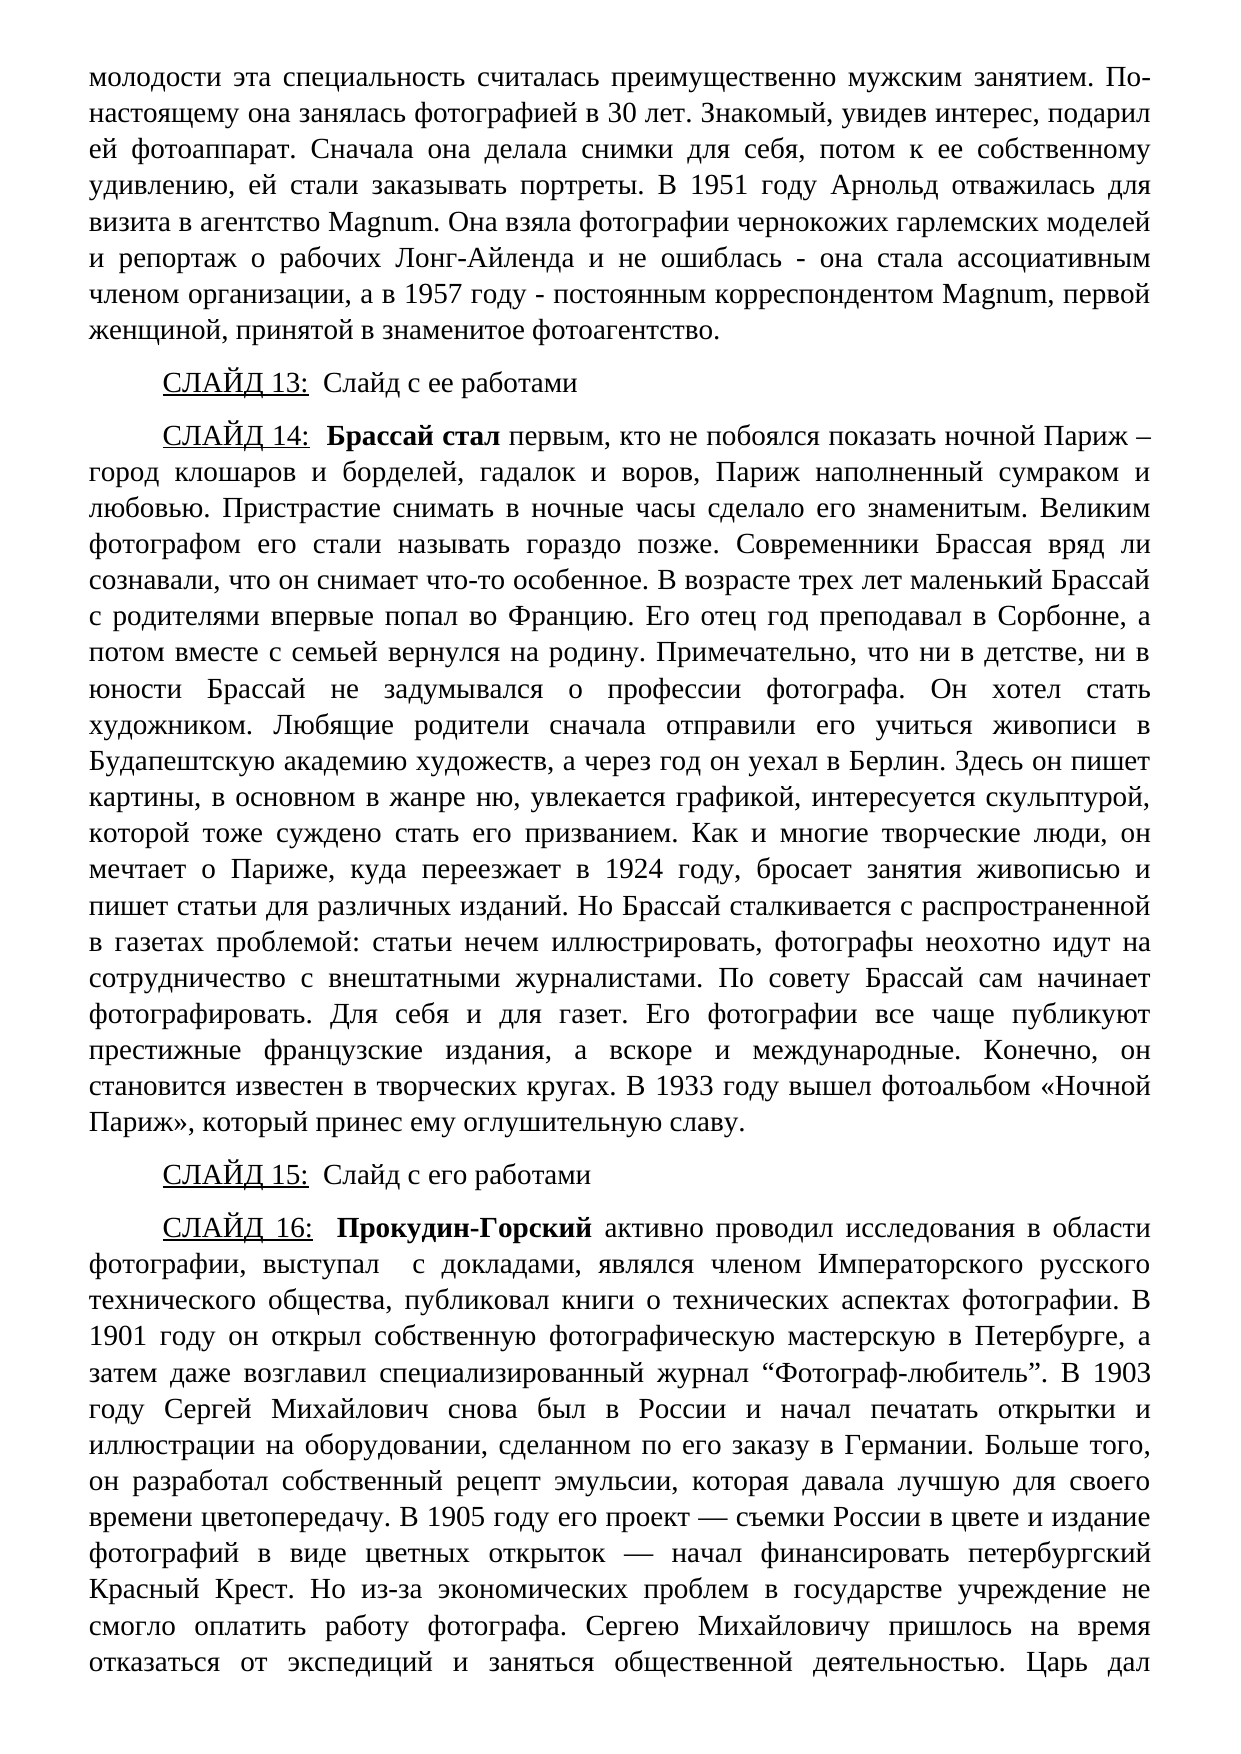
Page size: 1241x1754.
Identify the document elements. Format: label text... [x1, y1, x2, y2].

text СЛАЙД 15: Слайд с его работами [89, 1157, 1152, 1191]
text СЛАЙД 14: Брассай стал первым, кто не побоялся показать ночной Париж – город клошаров и борделей, гадалок и воров, Париж наполненный сумраком и любовью. Пристрастие снимать в ночные часы сделало его знаменитым. Великим фотографом его стали называть гораздо позже. Современники Брассая вряд ли сознавали, что он снимает что-то особенное. В возрасте трех лет маленький Брассай с родителями впервые попал во Францию. Его отец год преподавал в Сорбонне, а потом вместе с семьей вернулся на родину. Примечательно, что ни в детстве, ни в юности Брассай не задумывался о профессии фотографа. Он хотел стать художником. Любящие родители сначала отправили его учиться живописи в Будапештскую академию художеств, а через год он уехал в Берлин. Здесь он пишет картины, в основном в жанре ню, увлекается графикой, интересуется скульптурой, которой тоже суждено стать его призванием. Как и многие творческие люди, он мечтает о Париже, куда переезжает в 1924 году, бросает занятия живописью и пишет статьи для различных изданий. Но Брассай сталкивается с распространенной в газетах проблемой: статьи нечем иллюстрировать, фотографы неохотно идут на сотрудничество с внештатными журналистами. По совету Брассай сам начинает фотографировать. Для себя и для газет. Его фотографии все чаще публикуют престижные французские издания, а вскоре и международные. Конечно, он становится известен в творческих кругах. В 1933 году вышел фотоальбом «Ночной Париж», который принес ему оглушительную славу. [89, 418, 1152, 1138]
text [89, 59, 1152, 346]
text СЛАЙД 13: Слайд с ее работами [89, 365, 1152, 398]
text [89, 1210, 1152, 1677]
